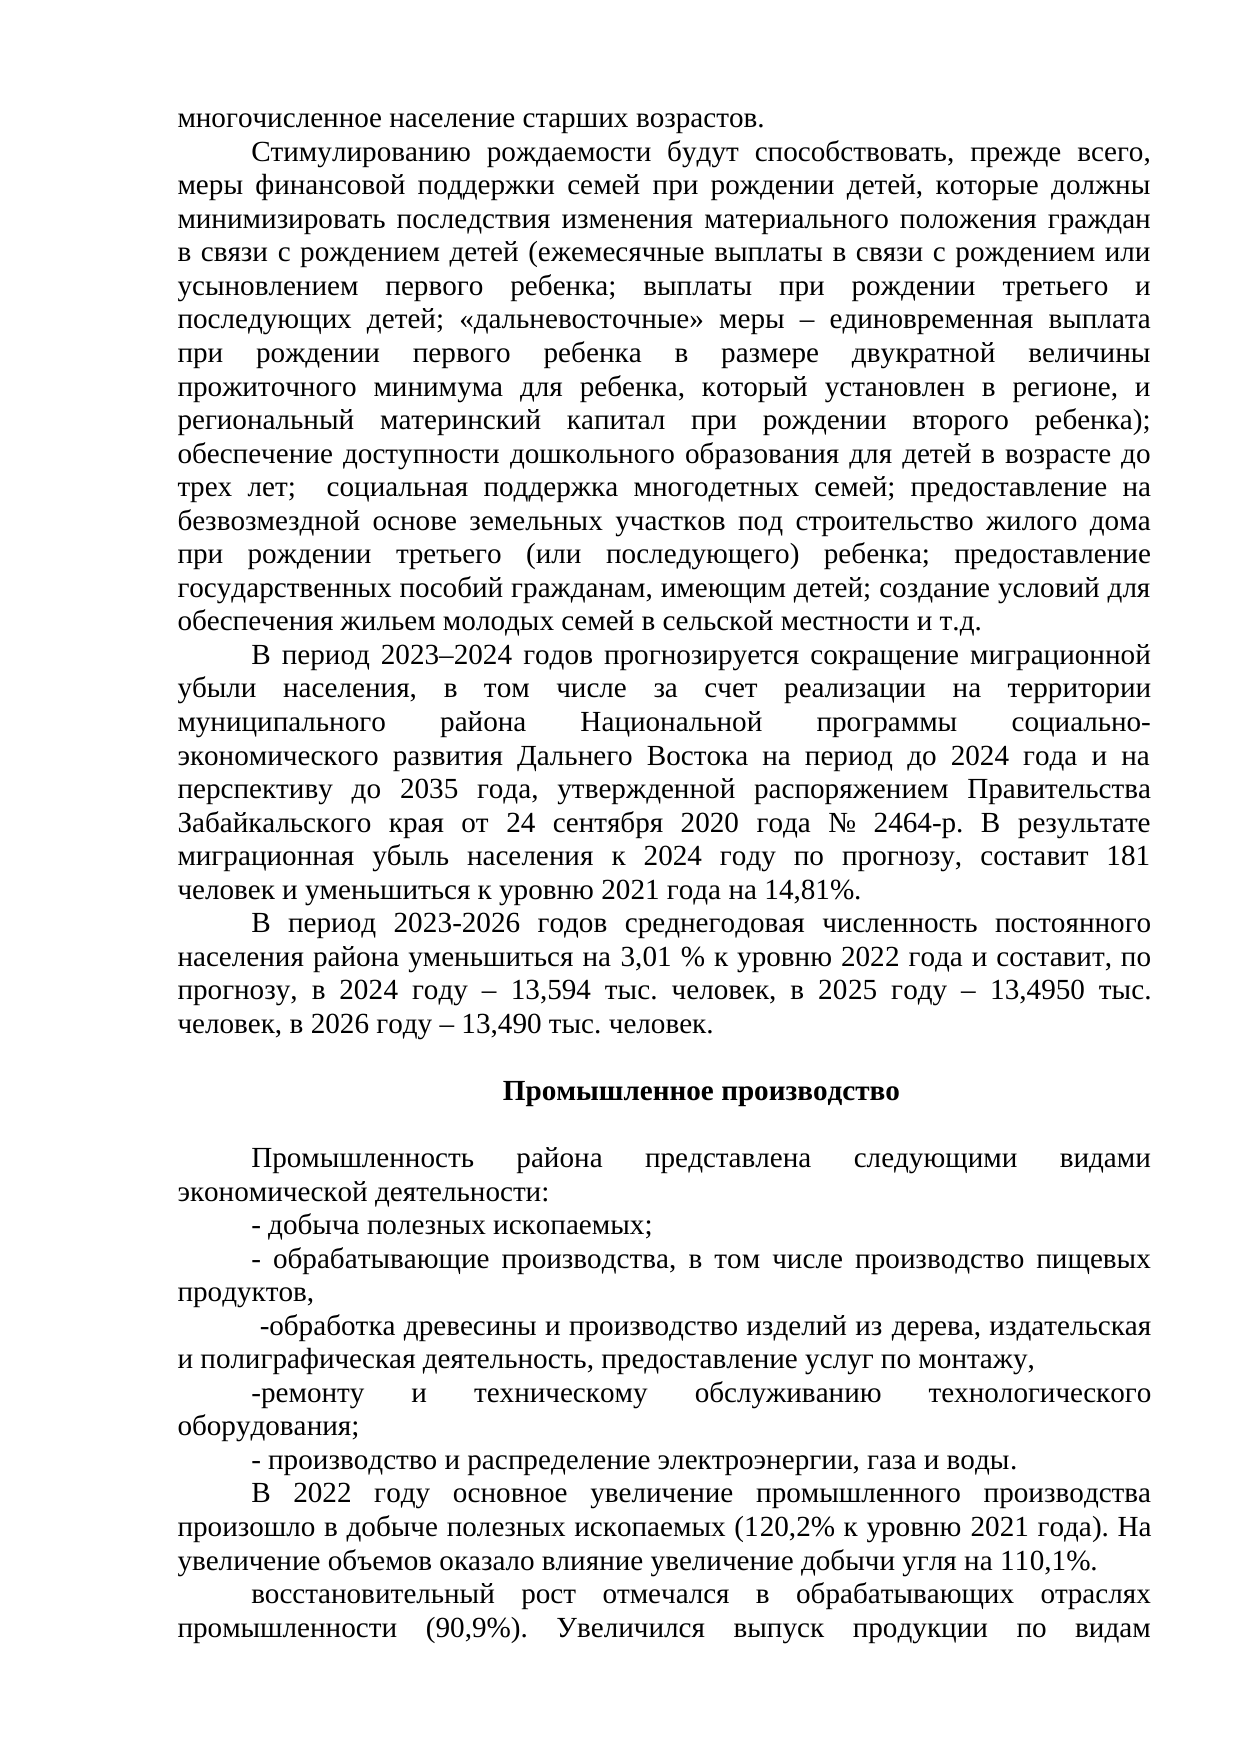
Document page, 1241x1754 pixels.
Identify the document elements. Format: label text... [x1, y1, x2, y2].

text Промышленное производство [177, 1073, 1152, 1107]
text -обработка древесины и производство изделий из дерева, издательская и полиграфическая деятельность, предоставление услуг по монтажу, [177, 1308, 1152, 1375]
text В 2022 году основное увеличение промышленного производства произошло в добыче полезных ископаемых (120,2% к уровню 2021 года). На увеличение объемов оказало влияние увеличение добычи угля на 110,1%. [177, 1476, 1152, 1576]
text В период 2023-2026 годов среднегодовая численность постоянного населения района уменьшиться на 3,01 % к уровню 2022 года и составит, по прогнозу, в 2024 году – 13,594 тыс. человек, в 2025 году – 13,4950 тыс. человек, в 2026 году – 13,490 тыс. человек. [177, 905, 1152, 1039]
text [177, 100, 1152, 134]
text - обрабатывающие производства, в том числе производство пищевых продуктов, [177, 1241, 1152, 1308]
text - добыча полезных ископаемых; [177, 1207, 1152, 1241]
text В период 2023–2024 годов прогнозируется сокращение миграционной убыли населения, в том числе за счет реализации на территории муниципального района Национальной программы социально-экономического развития Дальнего Востока на период до 2024 года и на перспективу до 2035 года, утвержденной распоряжением Правительства Забайкальского края от 24 сентября 2020 года № 2464-р. В результате миграционная убыль населения к 2024 году по прогнозу, составит 181 человек и уменьшиться к уровню 2021 года на 14,81%. [177, 637, 1152, 905]
text -ремонту и техническому обслуживанию технологического оборудования; [177, 1375, 1152, 1442]
text Стимулированию рождаемости будут способствовать, прежде всего, меры финансовой поддержки семей при рождении детей, которые должны минимизировать последствия изменения материального положения граждан в связи с рождением детей (ежемесячные выплаты в связи с рождением или усыновлением первого ребенка; выплаты при рождении третьего и последующих детей; «дальневосточные» меры – единовременная выплата при рождении первого ребенка в размере двукратной величины прожиточного минимума для ребенка, который установлен в регионе, и региональный материнский капитал при рождении второго ребенка); обеспечение доступности дошкольного образования для детей в возрасте до трех лет; социальная поддержка многодетных семей; предоставление на безвозмездной основе земельных участков под строительство жилого дома при рождении третьего (или последующего) ребенка; предоставление государственных пособий гражданам, имеющим детей; создание условий для обеспечения жильем молодых семей в сельской местности и т.д. [177, 134, 1152, 637]
text - производство и распределение электроэнергии, газа и воды. [177, 1442, 1152, 1476]
text Промышленность района представлена следующими видами экономической деятельности: [177, 1140, 1152, 1207]
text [177, 1576, 1152, 1643]
